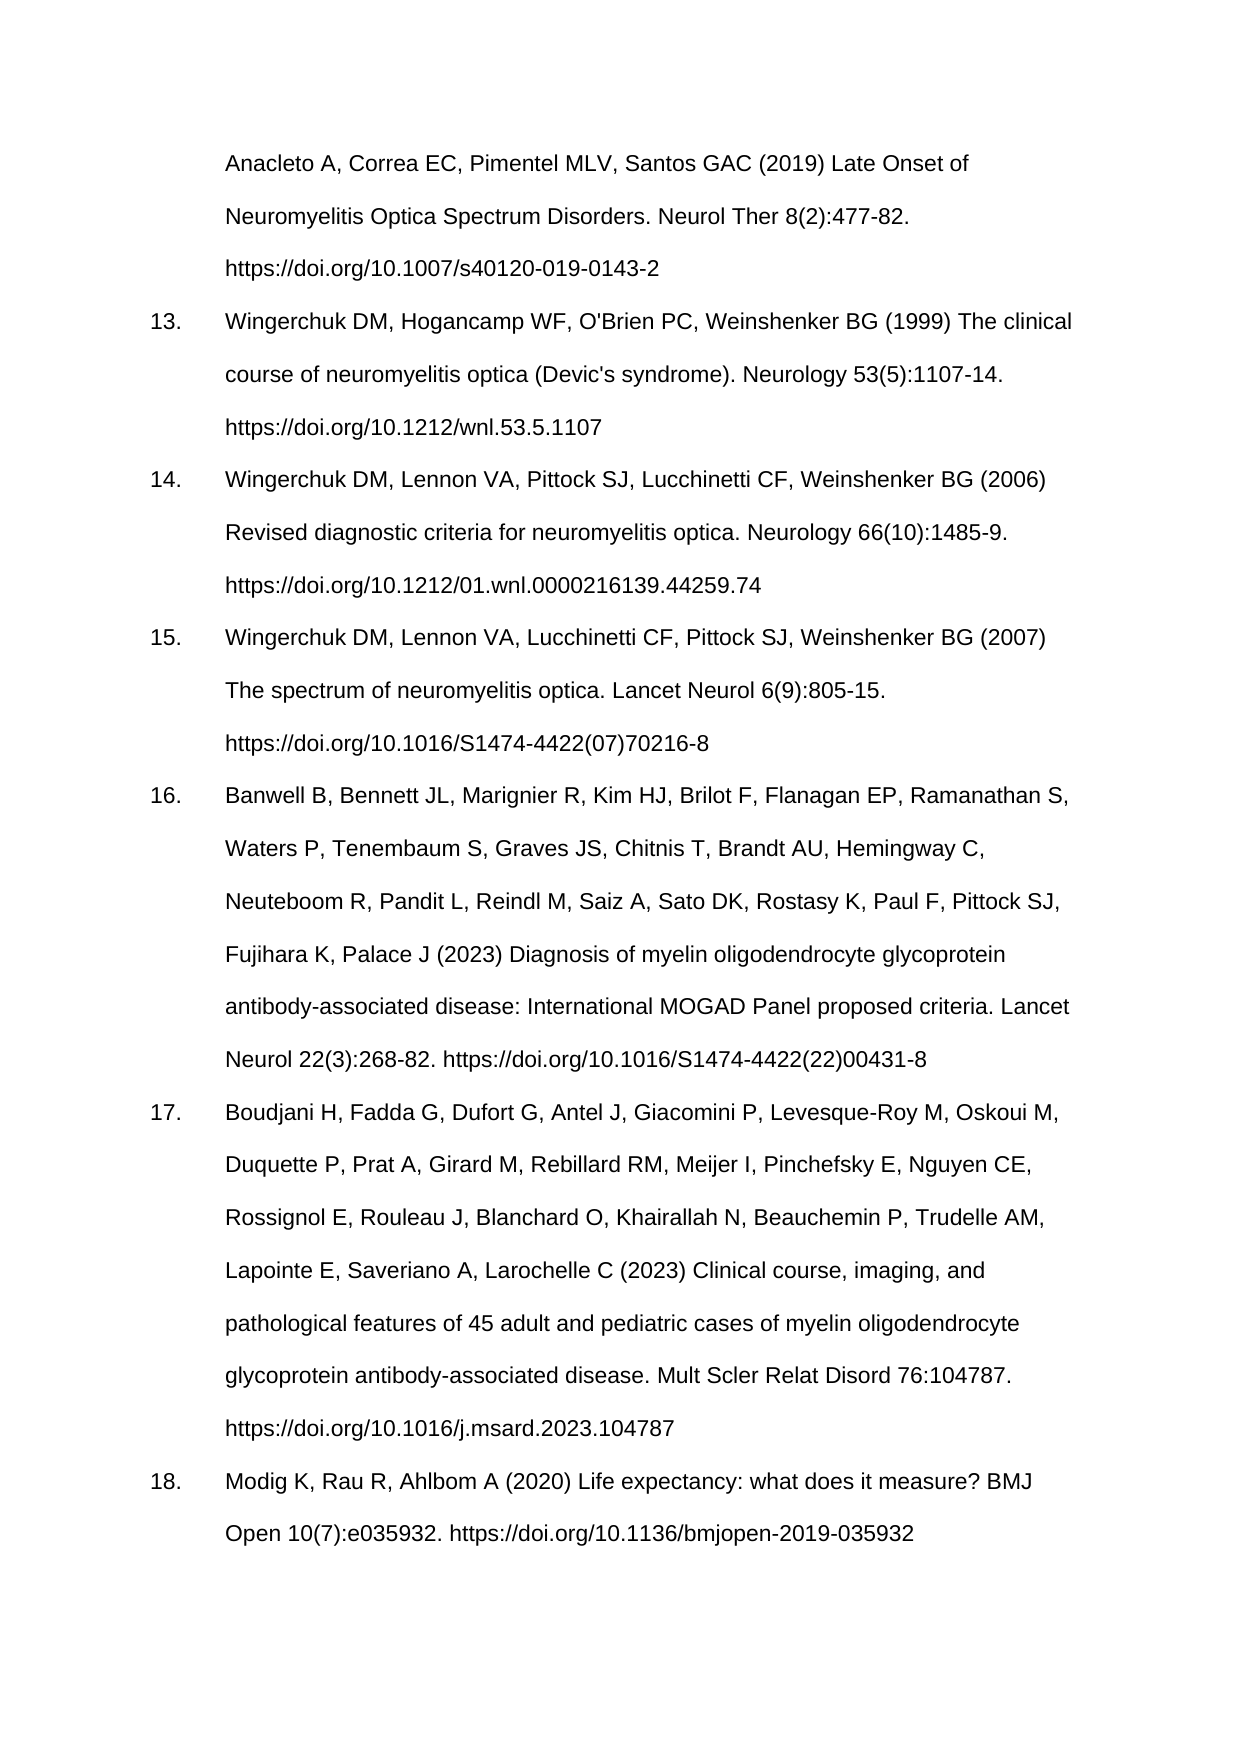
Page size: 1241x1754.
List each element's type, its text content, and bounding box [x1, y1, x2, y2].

text 18. Modig K, Rau R, Ahlbom A (2020) Life expectancy: what does it measure? BMJ Open 10(7):e035932. https://doi.org/10.1136/bmjopen-2019-035932 [150, 1468, 1090, 1547]
text 16. Banwell B, Bennett JL, Marignier R, Kim HJ, Brilot F, Flanagan EP, Ramanathan S, Waters P, Tenembaum S, Graves JS, Chitnis T, Brandt AU, Hemingway C, Neuteboom R, Pandit L, Reindl M, Saiz A, Sato DK, Rostasy K, Paul F, Pittock SJ, Fujihara K, Palace J (2023) Diagnosis of myelin oligodendrocyte glycoprotein antibody-associated disease: International MOGAD Panel proposed criteria. Lancet Neurol 22(3):268-82. https://doi.org/10.1016/S1474-4422(22)00431-8 [150, 782, 1090, 1072]
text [150, 150, 1090, 282]
text 13. Wingerchuk DM, Hogancamp WF, O'Brien PC, Weinshenker BG (1999) The clinical course of neuromyelitis optica (Devic's syndrome). Neurology 53(5):1107-14. https://doi.org/10.1212/wnl.53.5.1107 [150, 308, 1090, 440]
text 17. Boudjani H, Fadda G, Dufort G, Antel J, Giacomini P, Levesque-Roy M, Oskoui M, Duquette P, Prat A, Girard M, Rebillard RM, Meijer I, Pinchefsky E, Nguyen CE, Rossignol E, Rouleau J, Blanchard O, Khairallah N, Beauchemin P, Trudelle AM, Lapointe E, Saveriano A, Larochelle C (2023) Clinical course, imaging, and pathological features of 45 adult and pediatric cases of myelin oligodendrocyte glycoprotein antibody-associated disease. Mult Scler Relat Disord 76:104787. https://doi.org/10.1016/j.msard.2023.104787 [150, 1099, 1090, 1441]
text 15. Wingerchuk DM, Lennon VA, Lucchinetti CF, Pittock SJ, Weinshenker BG (2007) The spectrum of neuromyelitis optica. Lancet Neurol 6(9):805-15. https://doi.org/10.1016/S1474-4422(07)70216-8 [150, 624, 1090, 756]
text 14. Wingerchuk DM, Lennon VA, Pittock SJ, Lucchinetti CF, Weinshenker BG (2006) Revised diagnostic criteria for neuromyelitis optica. Neurology 66(10):1485-9. https://doi.org/10.1212/01.wnl.0000216139.44259.74 [150, 466, 1090, 598]
